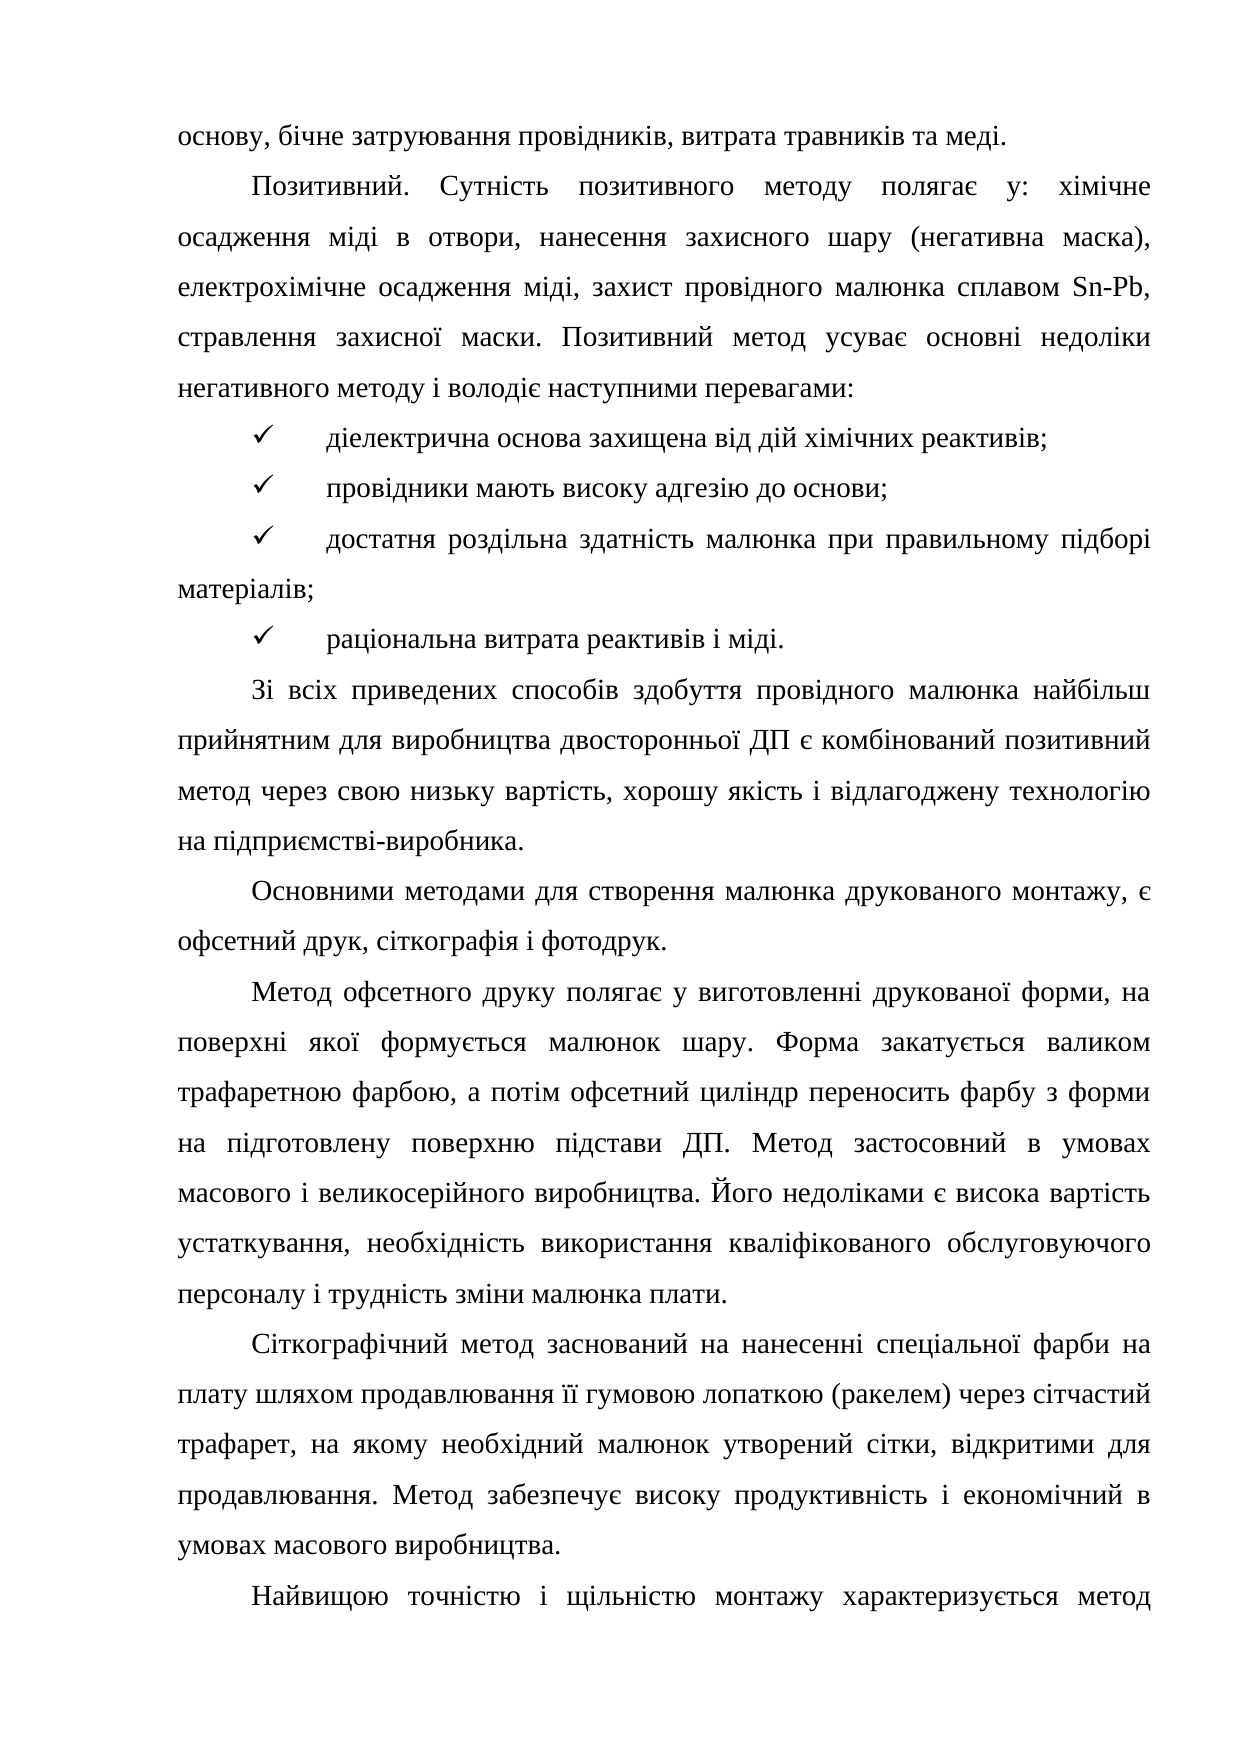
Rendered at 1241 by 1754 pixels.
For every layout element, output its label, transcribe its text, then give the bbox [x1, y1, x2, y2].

text Основними методами для створення малюнка друкованого монтажу, є офсетний друк, сіткографія і фотодрук. [177, 873, 1152, 957]
list провідники мають високу адгезію до основи; [177, 470, 1152, 504]
list достатня роздільна здатність малюнка при правильному підборі матеріалів; [177, 521, 1152, 605]
list діелектрична основа захищена від дій хімічних реактивів; [177, 420, 1152, 454]
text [177, 118, 1152, 152]
list раціональна витрата реактивів і міді. [177, 622, 1152, 655]
text Сіткографічний метод заснований на нанесенні спеціальної фарби на плату шляхом продавлювання її гумовою лопаткою (ракелем) через сітчастий трафарет, на якому необхідний малюнок утворений сітки, відкритими для продавлювання. Метод забезпечує високу продуктивність і економічний в умовах масового виробництва. [177, 1326, 1152, 1561]
text Позитивний. Сутність позитивного методу полягає у: хімічне осадження міді в отвори, нанесення захисного шару (негативна маска), електрохімічне осадження міді, захист провідного малюнка сплавом Sn-Pb, стравлення захисної маски. Позитивний метод усуває основні недоліки негативного методу і володіє наступними перевагами: [177, 168, 1152, 403]
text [177, 1578, 1152, 1611]
text Метод офсетного друку полягає у виготовленні друкованої форми, на поверхні якої формується малюнок шару. Форма закатується валиком трафаретною фарбою, а потім офсетний циліндр переносить фарбу з форми на підготовлену поверхню підстави ДП. Метод застосовний в умовах масового і великосерійного виробництва. Його недоліками є висока вартість устаткування, необхідність використання кваліфікованого обслуговуючого персоналу і трудність зміни малюнка плати. [177, 974, 1152, 1309]
text Зі всіх приведених способів здобуття провідного малюнка найбільш прийнятним для виробництва двосторонньої ДП є комбінований позитивний метод через свою низьку вартість, хорошу якість і відлагоджену технологію на підприємстві-виробника. [177, 672, 1152, 856]
